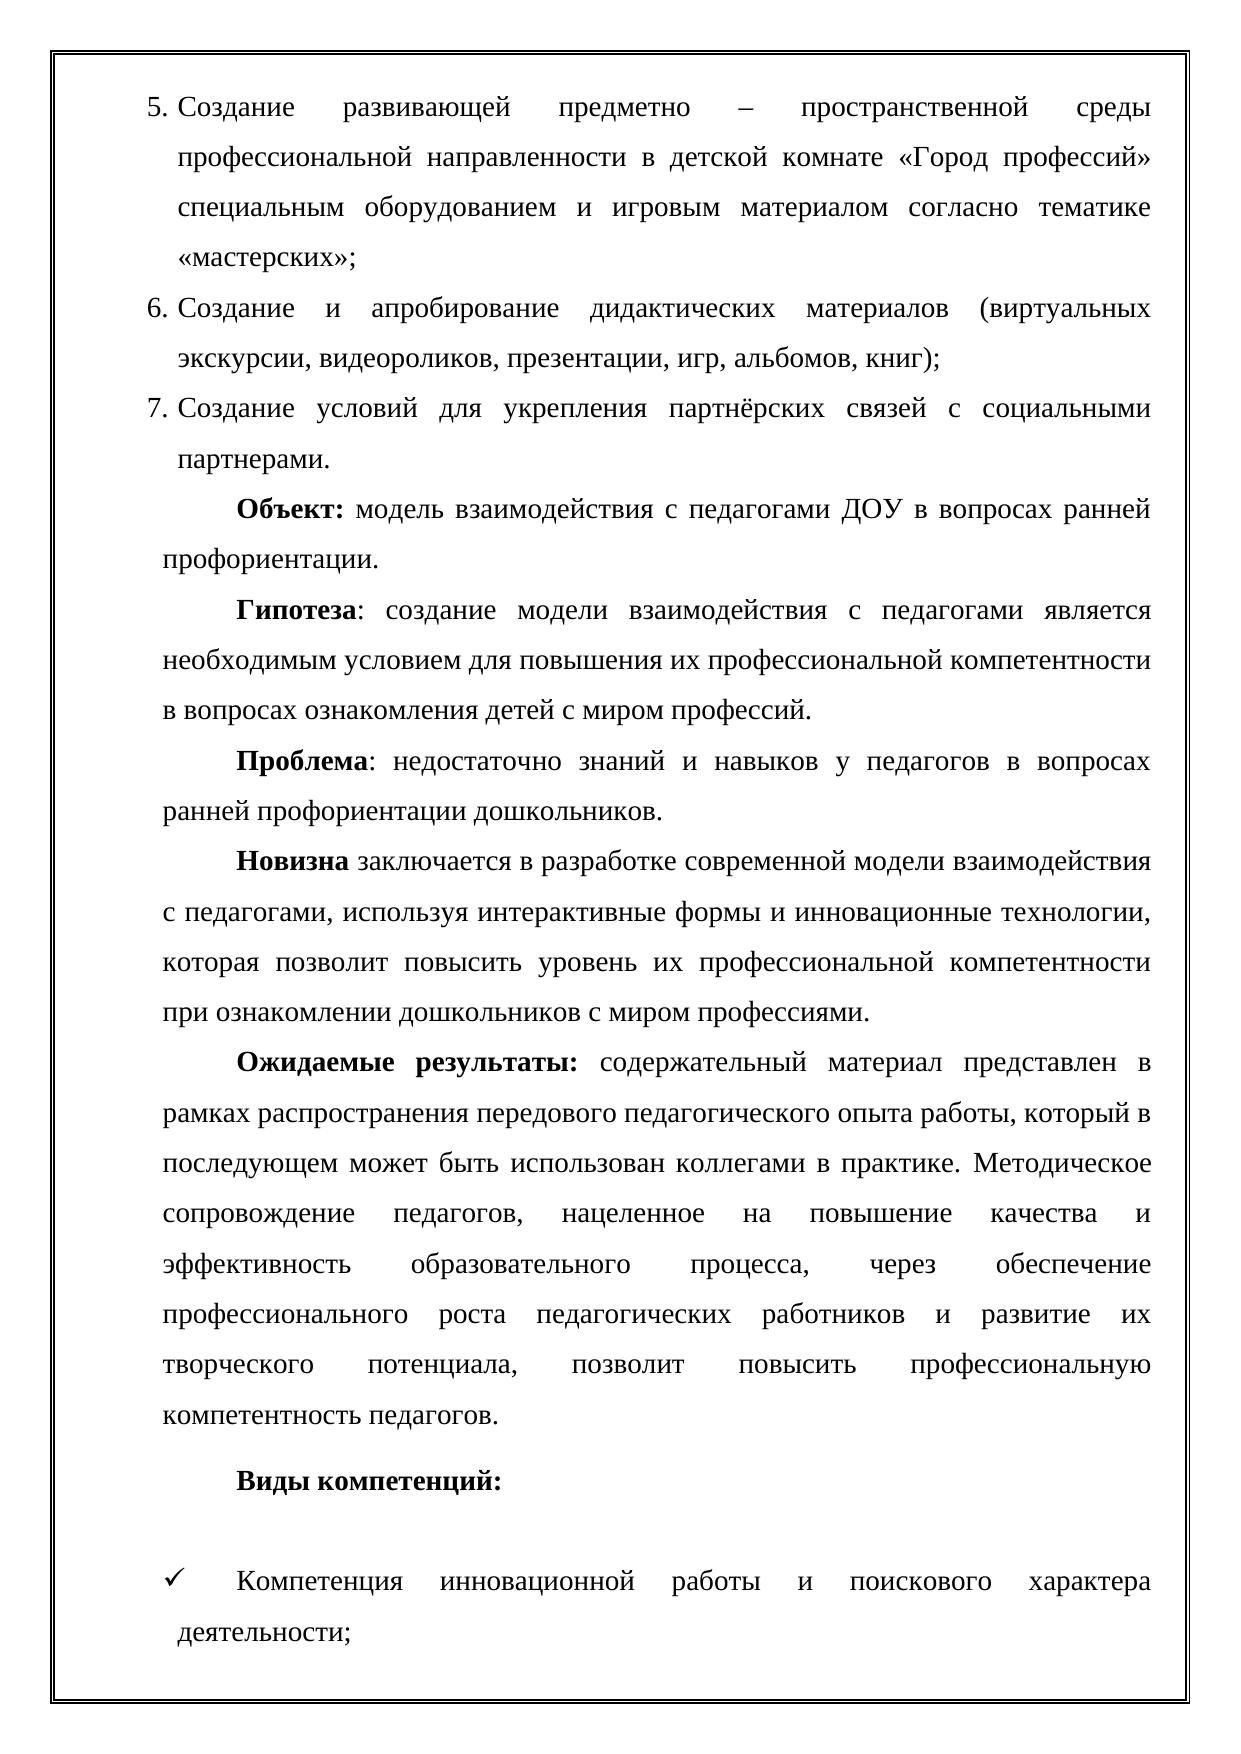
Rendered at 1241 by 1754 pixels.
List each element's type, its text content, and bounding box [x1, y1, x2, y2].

list Создание развивающей предметно – пространственной среды профессиональной направленности в детской комнате «Город профессий» специальным оборудованием и игровым материалом согласно тематике «мастерских»; [147, 89, 1152, 273]
list Создание условий для укрепления партнёрских связей с социальными партнерами. [147, 391, 1152, 474]
text Гипотеза: создание модели взаимодействия с педагогами является необходимым условием для повышения их профессиональной компетентности в вопросах ознакомления детей с миром профессий. [162, 592, 1152, 726]
text Проблема: недостаточно знаний и навыков у педагогов в вопросах ранней профориентации дошкольников. [162, 743, 1152, 827]
text Новизна заключается в разработке современной модели взаимодействия с педагогами, используя интерактивные формы и инновационные технологии, которая позволит повысить уровень их профессиональной компетентности при ознакомлении дошкольников с миром профессиями. [162, 843, 1152, 1028]
text Объект: модель взаимодействия с педагогами ДОУ в вопросах ранней профориентации. [162, 491, 1152, 575]
list Создание и апробирование дидактических материалов (виртуальных экскурсии, видеороликов, презентации, игр, альбомов, книг); [147, 290, 1152, 374]
text Ожидаемые результаты: содержательный материал представлен в рамках распространения передового педагогического опыта работы, который в последующем может быть использован коллегами в практике. Методическое сопровождение педагогов, нацеленное на повышение качества и эффективность образовательного процесса, через обеспечение профессионального роста педагогических работников и развитие их творческого потенциала, позволит повысить профессиональную компетентность педагогов. [162, 1044, 1152, 1430]
text Виды компетенций: [162, 1463, 1152, 1496]
list Компетенция инновационной работы и поискового характера деятельности; [162, 1563, 1152, 1647]
